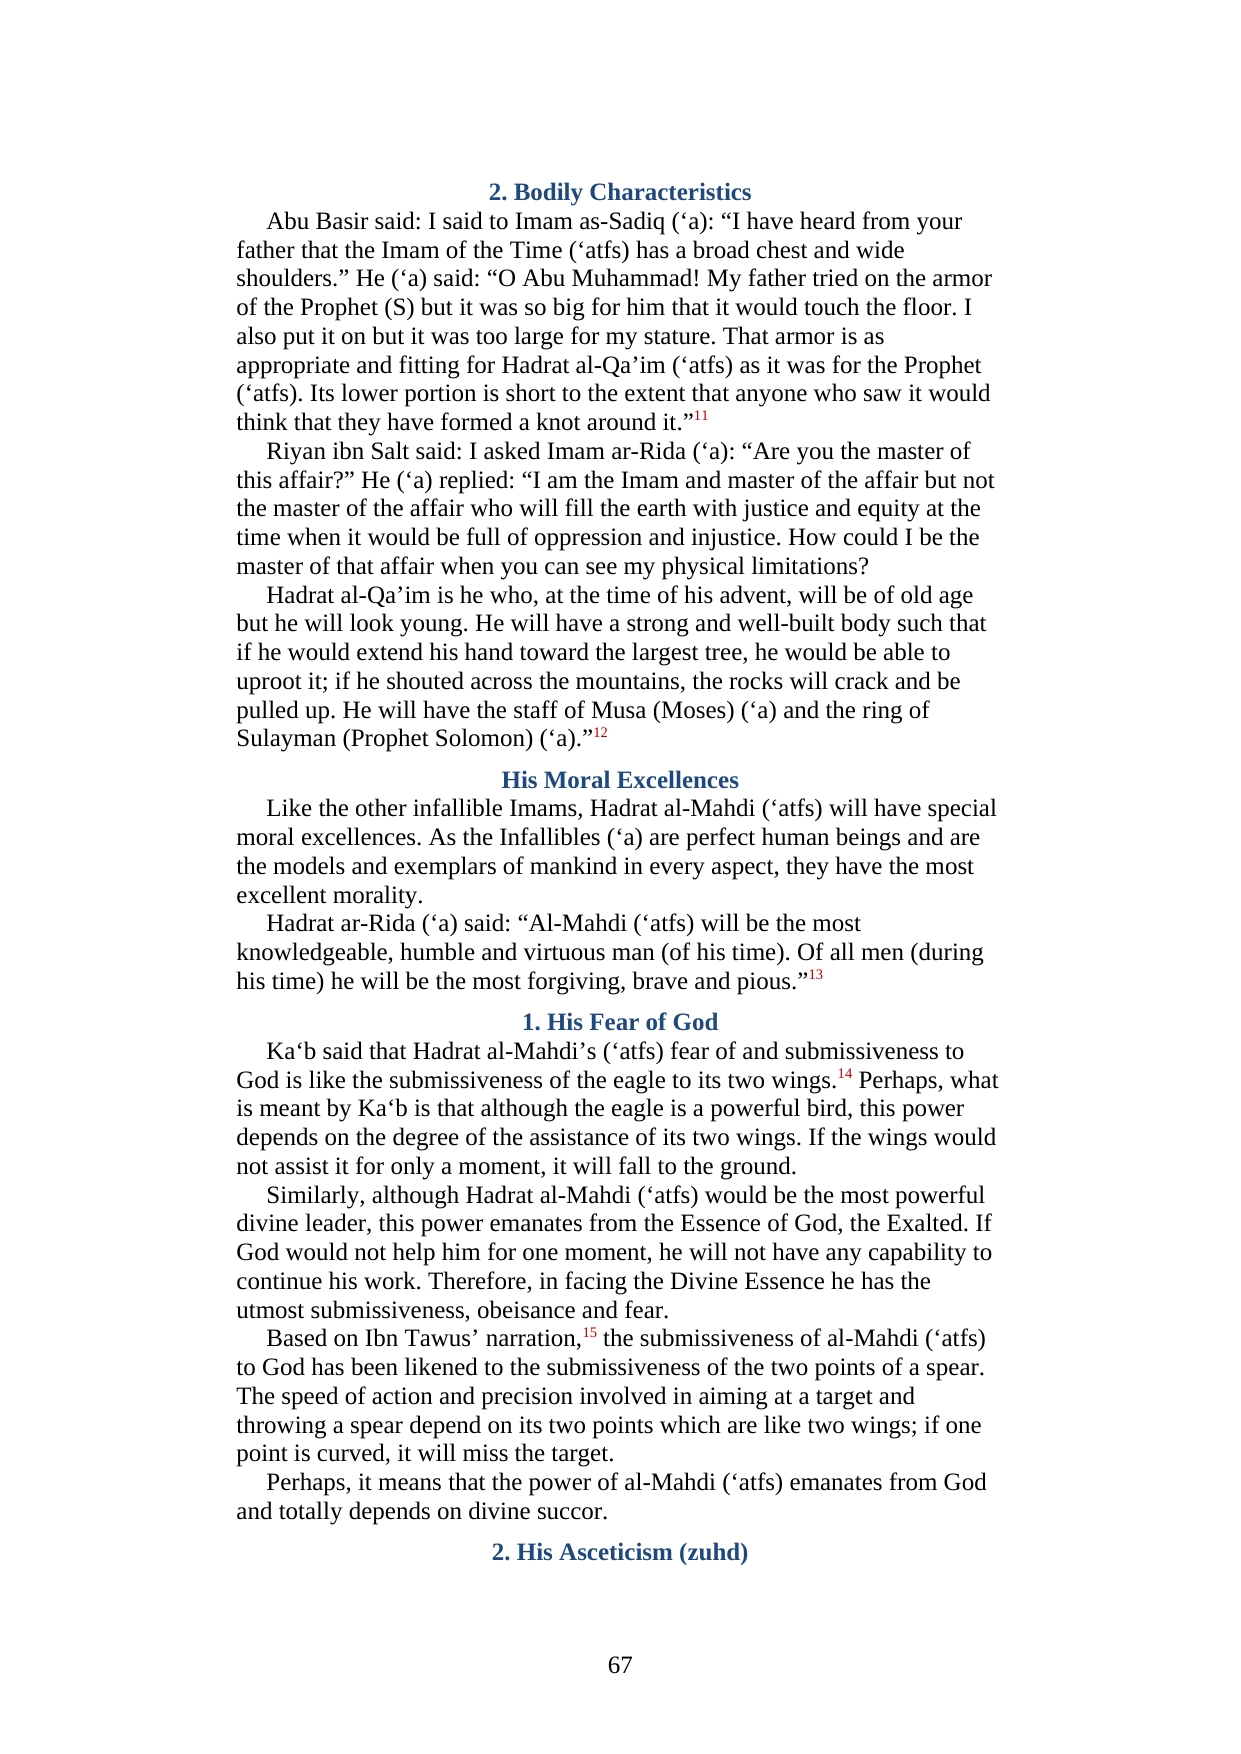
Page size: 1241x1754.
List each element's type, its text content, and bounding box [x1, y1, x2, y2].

text Similarly, although Hadrat al-Mahdi (‘atfs) would be the most powerful divine leader, this power emanates from the Essence of God, the Exalted. If God would not help him for one moment, he will not have any capability to continue his work. Therefore, in facing the Divine Essence he has the utmost submissiveness, obeisance and fear. [236, 1180, 1004, 1323]
subtitle 1. His Fear of God [236, 1007, 1004, 1036]
subtitle 2. Bodily Characteristics [236, 177, 1004, 206]
subtitle His Moral Excellences [236, 765, 1004, 793]
text Based on Ibn Tawus’ narration,15 the submissiveness of al-Mahdi (‘atfs) to God has been likened to the submissiveness of the two points of a spear. The speed of action and precision involved in aiming at a target and throwing a spear depend on its two points which are like two wings; if one point is curved, it will miss the target. [236, 1323, 1004, 1467]
subtitle 2. His Asceticism (zuhd) [236, 1537, 1004, 1566]
text Perhaps, it means that the power of al-Mahdi (‘atfs) emanates from God and totally depends on divine succor. [236, 1467, 1004, 1525]
text Hadrat ar-Rida (‘a) said: “Al-Mahdi (‘atfs) will be the most knowledgeable, humble and virtuous man (of his time). Of all men (during his time) he will be the most forgiving, brave and pious.”13 [236, 908, 1004, 995]
text Abu Basir said: I said to Imam as-Sadiq (‘a): “I have heard from your father that the Imam of the Time (‘atfs) has a broad chest and wide shoulders.” He (‘a) said: “O Abu Muhammad! My father tried on the armor of the Prophet (S) but it was so big for him that it would touch the floor. I also put it on but it was too large for my stature. That armor is as appropriate and fitting for Hadrat al-Qa’im (‘atfs) as it was for the Prophet (‘atfs). Its lower portion is short to the extent that anyone who saw it would think that they have formed a knot around it.”11 [236, 206, 1004, 436]
text Hadrat al-Qa’im is he who, at the time of his advent, will be of old age but he will look young. He will have a strong and well-built body such that if he would extend his hand toward the largest tree, he would be able to uproot it; if he shouted across the mountains, the rocks will crack and be pulled up. He will have the staff of Musa (Moses) (‘a) and the ring of Sulayman (Prophet Solomon) (‘a).”12 [236, 580, 1004, 752]
text Ka‘b said that Hadrat al-Mahdi’s (‘atfs) fear of and submissiveness to God is like the submissiveness of the eagle to its two wings.14 Perhaps, what is meant by Ka‘b is that although the eagle is a powerful bird, this power depends on the degree of the assistance of its two wings. If the wings would not assist it for only a moment, it will fall to the ground. [236, 1036, 1004, 1180]
text Like the other infallible Imams, Hadrat al-Mahdi (‘atfs) will have special moral excellences. As the Infallibles (‘a) are perfect human beings and are the models and exemplars of mankind in every aspect, they have the most excellent morality. [236, 793, 1004, 908]
text Riyan ibn Salt said: I asked Imam ar-Rida (‘a): “Are you the master of this affair?” He (‘a) replied: “I am the Imam and master of the affair but not the master of the affair who will fill the earth with justice and equity at the time when it would be full of oppression and injustice. How could I be the master of that affair when you can see my physical limitations? [236, 436, 1004, 580]
